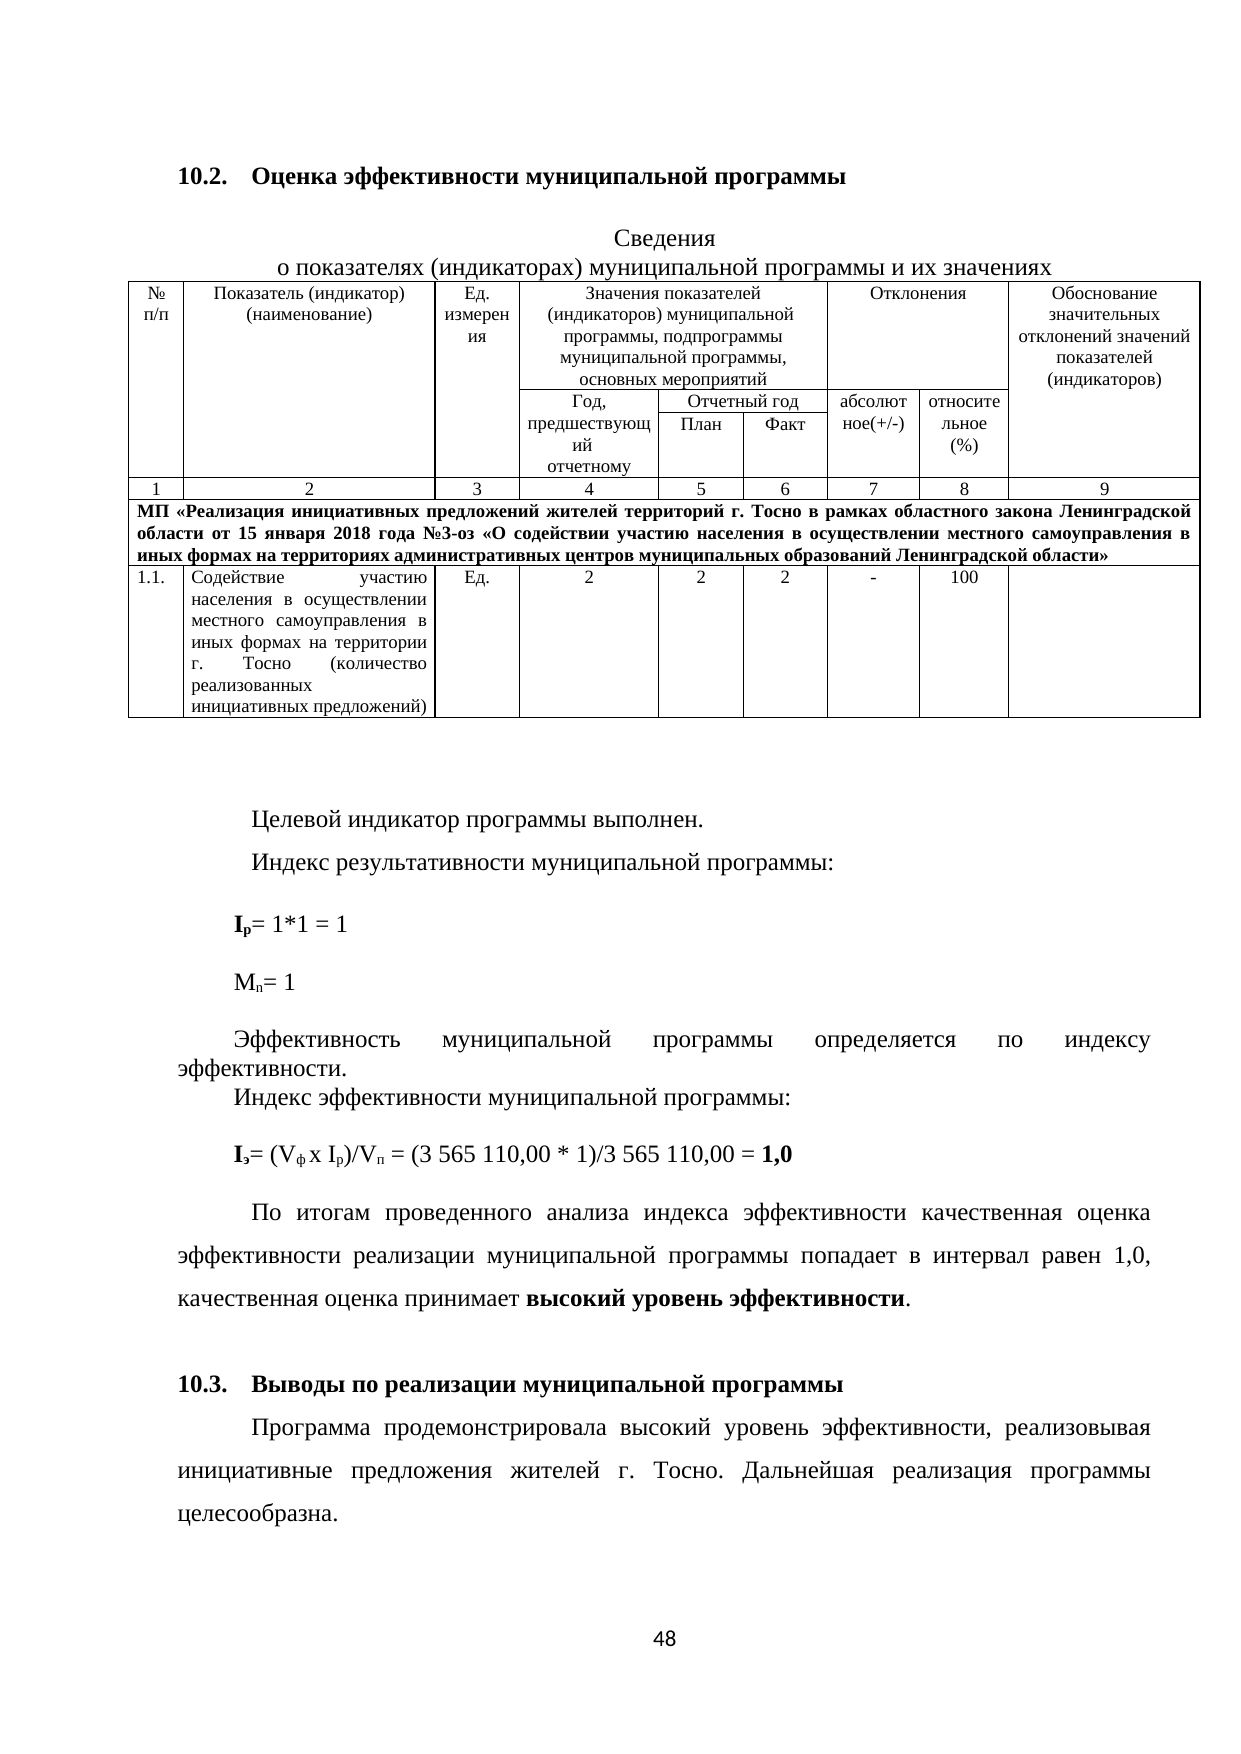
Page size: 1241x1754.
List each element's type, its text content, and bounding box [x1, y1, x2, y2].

table_cell абсолютное(+/-) [828, 390, 919, 477]
table_cell Год, предшествующий отчетному [520, 390, 658, 477]
list Выводы по реализации муниципальной программы [177, 1369, 1152, 1398]
table_header Показатель (индикатор) (наименование) [184, 282, 434, 477]
table_cell Отчетный год [659, 390, 827, 412]
table_header Обоснование значительных отклонений значений показателей (индикаторов) [1009, 282, 1199, 477]
list Оценка эффективности муниципальной программы [177, 161, 1152, 190]
table_cell 2 [659, 566, 743, 717]
text о показателях (индикаторах) муниципальной программы и их значениях [177, 252, 1152, 281]
table_cell 100 [920, 566, 1008, 717]
text По итогам проведенного анализа индекса эффективности качественная оценка эффективности реализации муниципальной программы попадает в интервал равен 1,0, качественная оценка принимает высокий уровень эффективности. [177, 1197, 1152, 1312]
table_cell 8 [920, 478, 1008, 499]
text Эффективность муниципальной программы определяется по индексу эффективности. [177, 1024, 1152, 1082]
table_cell 7 [828, 478, 919, 499]
text Целевой индикатор программы выполнен. [177, 804, 1152, 833]
text Mn= 1 [177, 967, 1152, 995]
table_cell План [659, 413, 743, 477]
text Программа продемонстрировала высокий уровень эффективности, реализовывая инициативные предложения жителей г. Тосно. Дальнейшая реализация программы целесообразна. [177, 1412, 1152, 1527]
table_cell 4 [520, 478, 658, 499]
table_cell Ед. [436, 566, 519, 717]
table_header № п/п [129, 282, 183, 477]
table_cell относительное (%) [920, 390, 1008, 477]
table_cell 5 [659, 478, 743, 499]
table_cell [1009, 566, 1199, 717]
text Iэ= (Vф х Iр)/Vп = (3 565 110,00 * 1)/3 565 110,00 = 1,0 [177, 1139, 1152, 1168]
table_cell 2 [744, 566, 827, 717]
table_cell 1.1. [129, 566, 183, 717]
table_cell МП «Реализация инициативных предложений жителей территорий г. Тосно в рамках областного закона Ленинградской области от 15 января 2018 года №3-оз «О содействии участию населения в осуществлении местного самоуправления в иных формах на территориях административных центров муниципальных образований Ленинградской области» [129, 500, 1199, 565]
table_header Значения показателей (индикаторов) муниципальной программы, подпрограммы муниципальной программы, основных мероприятий [520, 282, 827, 389]
table_cell 1 [129, 478, 183, 499]
table_cell 3 [436, 478, 519, 499]
table_header Ед. измерения [436, 282, 519, 477]
table_cell 2 [184, 478, 434, 499]
text Индекс результативности муниципальной программы: [177, 847, 1152, 876]
table_cell 6 [744, 478, 827, 499]
table_cell Содействие участию населения в осуществлении местного самоуправления в иных формах на территории г. Тосно (количество реализованных инициативных предложений) [184, 566, 434, 717]
table_cell - [828, 566, 919, 717]
table_cell 2 [520, 566, 658, 717]
text Индекс эффективности муниципальной программы: [177, 1082, 1152, 1110]
text Iр= 1*1 = 1 [177, 909, 1152, 938]
text Сведения [177, 223, 1152, 252]
table_cell Факт [744, 413, 827, 477]
table_header Отклонения [828, 282, 1008, 389]
table_cell 9 [1009, 478, 1199, 499]
